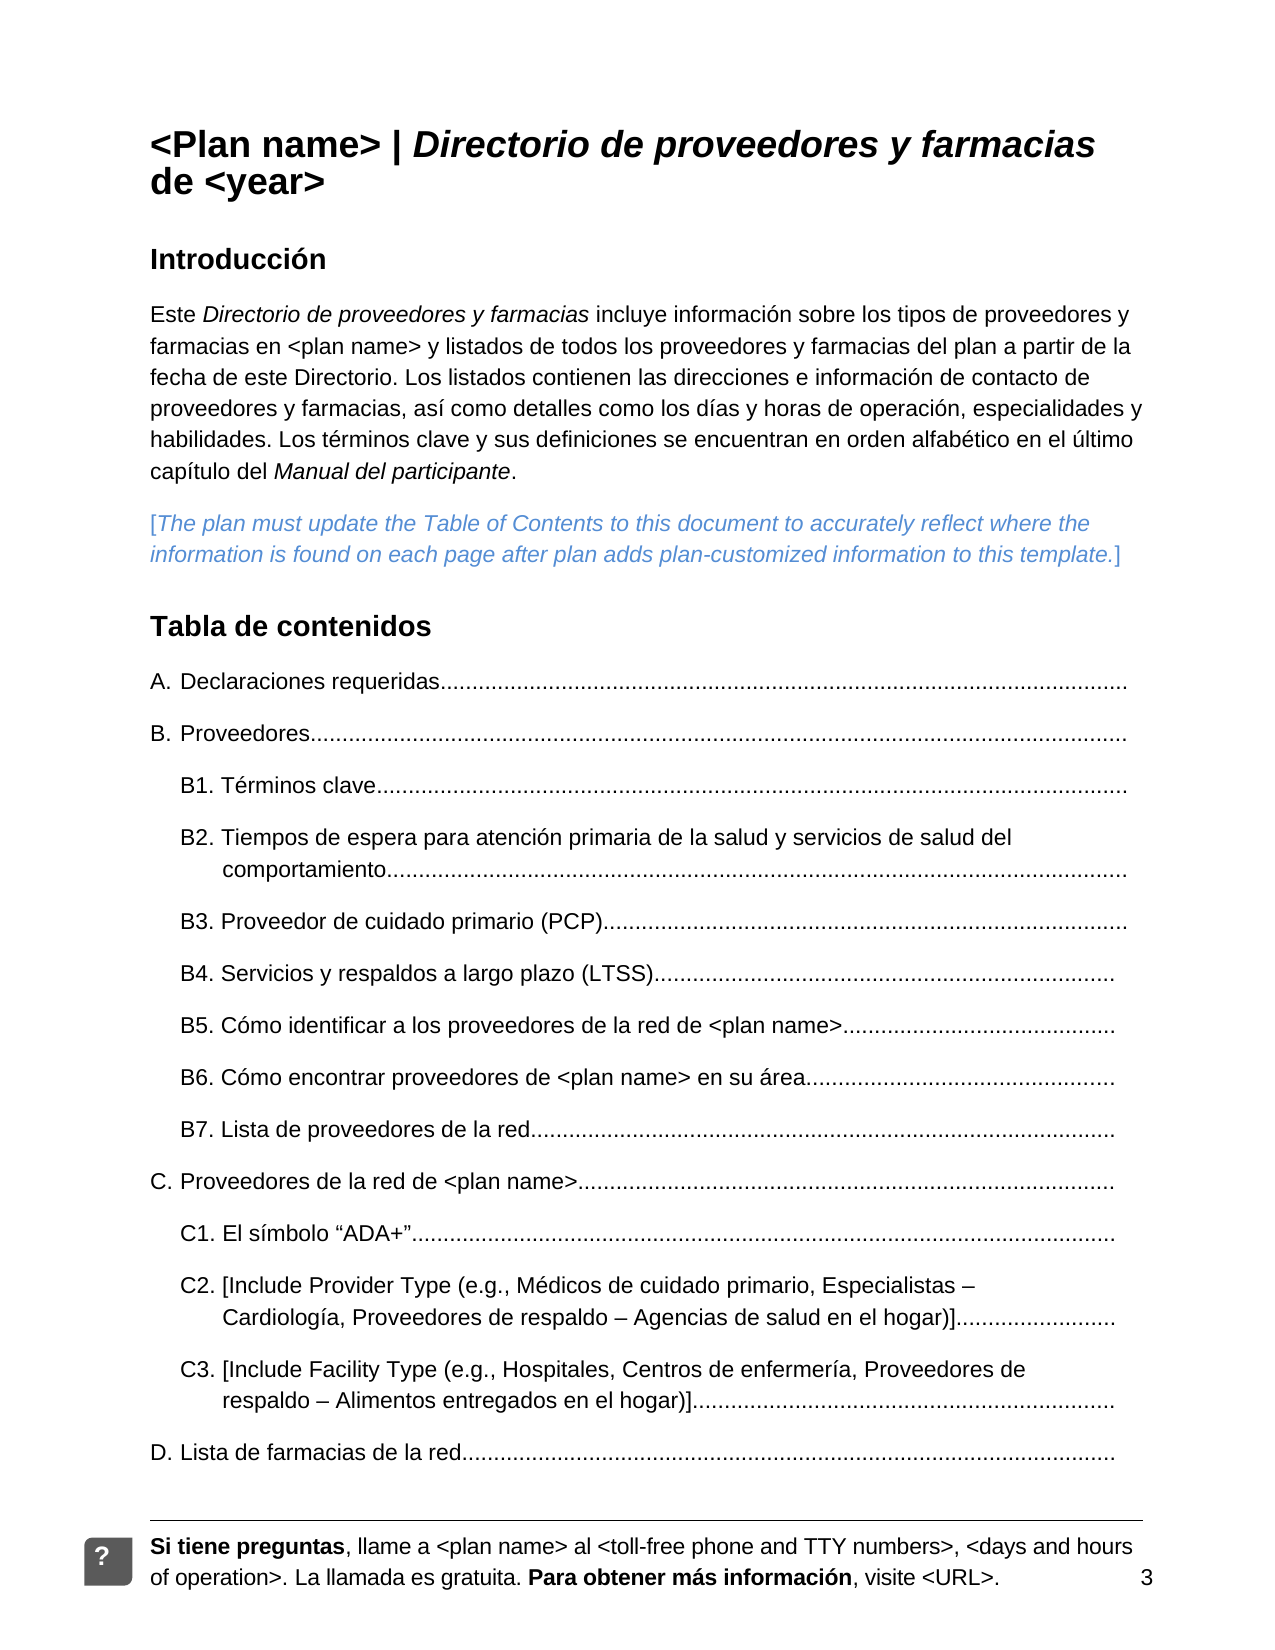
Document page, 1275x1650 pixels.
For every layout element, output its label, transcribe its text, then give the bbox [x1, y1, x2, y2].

title <Plan name> | Directorio de proveedores y farmacias de <year> [150, 127, 1143, 202]
text Este Directorio de proveedores y farmacias incluye información sobre los tipos de proveedores y farmacias en <plan name> y listados de todos los proveedores y farmacias del plan a partir de la fecha de este Directorio. Los listados contienen las direcciones e información de contacto de proveedores y farmacias, así como detalles como los días y horas de operación, especialidades y habilidades. Los términos clave y sus definiciones se encuentran en orden alfabético en el último capítulo del Manual del participante. [150, 298, 1143, 485]
text Introducción [150, 239, 1143, 277]
text [The plan must update the Table of Contents to this document to accurately reflect where the information is found on each page after plan adds plan-customized information to this template.] [150, 506, 1143, 569]
